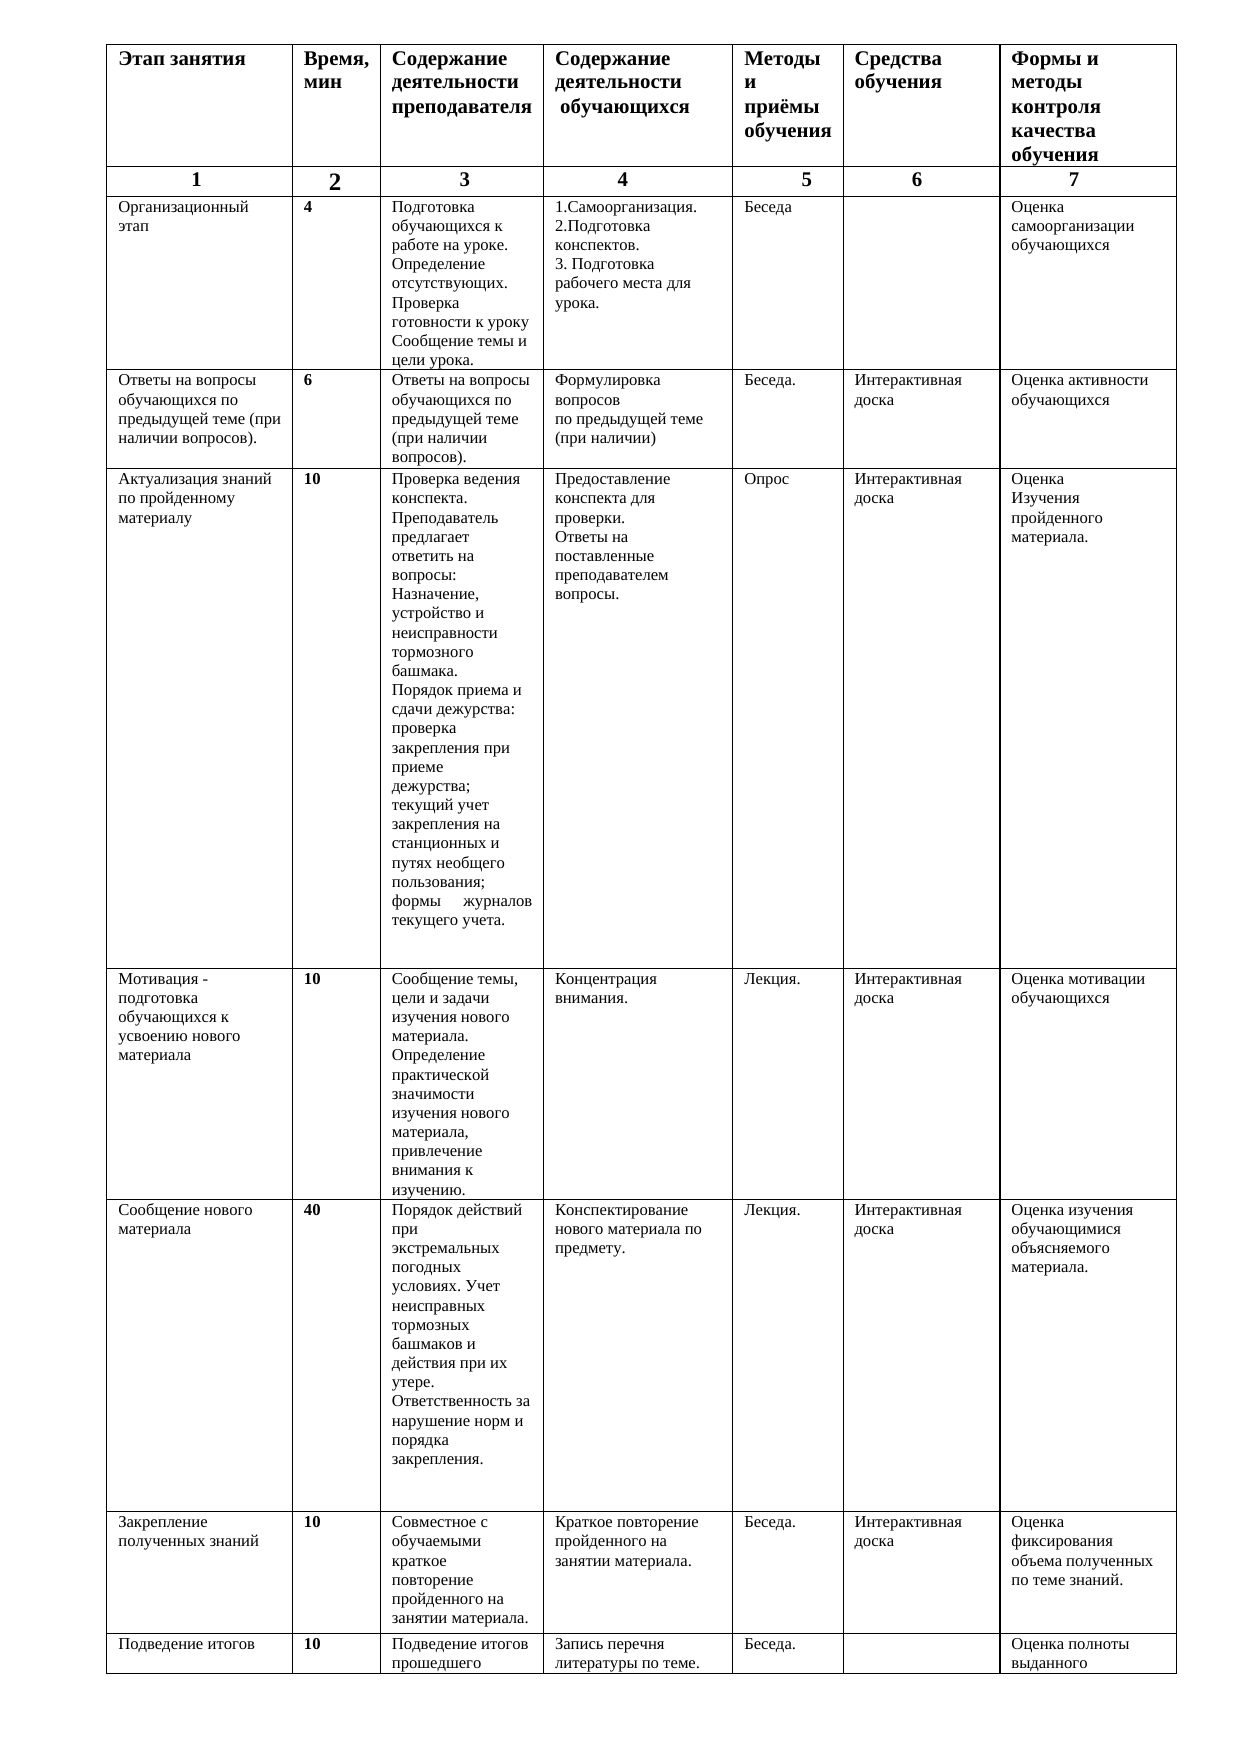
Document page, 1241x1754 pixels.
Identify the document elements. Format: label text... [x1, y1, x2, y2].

table_cell Мотивация - подготовка обучающихся к усвоению нового материала [107, 969, 292, 1198]
table_cell 6 [844, 167, 999, 196]
table_header Этап занятия [107, 45, 292, 166]
table_cell 10 [293, 1512, 380, 1633]
table_cell Закрепление полученных знаний [107, 1512, 292, 1633]
table_cell Сообщение темы, цели и задачи изучения нового материала. Определение практической значимости изучения нового материала, привлечение внимания к изучению. [381, 969, 543, 1198]
table_cell Проверка ведения конспекта. Преподаватель предлагает ответить на вопросы: Назначение, устройство и неисправности тормозного башмака. Порядок приема и сдачи дежурства: проверка закрепления при приеме дежурства; текущий учет закрепления на станционных и путях необщего пользования; формы журналов текущего учета. [381, 469, 543, 967]
table_cell 4 [293, 197, 380, 369]
table_cell 3 [381, 167, 543, 196]
table_cell Подготовка обучающихся к работе на уроке. Определение отсутствующих. Проверка готовности к уроку Сообщение темы и цели урока. [381, 197, 543, 369]
table_cell Лекция. [733, 969, 843, 1198]
table_cell Интерактивная доска [844, 1200, 999, 1511]
table_cell 1.Самоорганизация. 2.Подготовка конспектов. 3. Подготовка рабочего места для урока. [544, 197, 732, 369]
table_header Методы и приёмы обучения [733, 45, 843, 166]
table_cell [544, 1634, 732, 1672]
table_cell 4 [544, 167, 732, 196]
table_cell 40 [293, 1200, 380, 1511]
table_cell Оценка изучения обучающимися объясняемого материала. [1001, 1200, 1176, 1511]
table_cell Опрос [733, 469, 843, 967]
table_cell [844, 1634, 999, 1672]
table_cell 10 [293, 1634, 380, 1672]
table_cell Порядок действий при экстремальных погодных условиях. Учет неисправных тормозных башмаков и действия при их утере. Ответственность за нарушение норм и порядка закрепления. [381, 1200, 543, 1511]
table_cell Формулировка вопросов по предыдущей теме (при наличии) [544, 370, 732, 468]
table_cell 10 [293, 969, 380, 1198]
table_cell Беседа. [733, 1634, 843, 1672]
table_cell Интерактивная доска [844, 1512, 999, 1633]
table_cell Оценка активности обучающихся [1001, 370, 1176, 468]
table_header Время, мин [293, 45, 380, 166]
table_cell Интерактивная доска [844, 969, 999, 1198]
table_cell Совместное с обучаемыми краткое повторение пройденного на занятии материала. [381, 1512, 543, 1633]
table_cell 1 [107, 167, 292, 196]
table_cell Ответы на вопросы обучающихся по предыдущей теме (при наличии вопросов). [381, 370, 543, 468]
table_cell Беседа. [733, 1512, 843, 1633]
table_cell Оценка фиксирования объема полученных по теме знаний. [1001, 1512, 1176, 1633]
table_cell 10 [293, 469, 380, 967]
table_cell Интерактивная доска [844, 370, 999, 468]
table_cell Лекция. [733, 1200, 843, 1511]
table_cell Сообщение нового материала [107, 1200, 292, 1511]
table_cell Интерактивная доска [844, 469, 999, 967]
table_cell Подведение итогов [107, 1634, 292, 1672]
table_cell Актуализация знаний по пройденному материалу [107, 469, 292, 967]
table_header Формы и методы контроля качества обучения [1001, 45, 1176, 166]
table_cell Конспектирование нового материала по предмету. [544, 1200, 732, 1511]
table_cell Ответы на вопросы обучающихся по предыдущей теме (при наличии вопросов). [107, 370, 292, 468]
table_cell Краткое повторение пройденного на занятии материала. [544, 1512, 732, 1633]
table_cell Оценка мотивации обучающихся [1001, 969, 1176, 1198]
table_header Средства обучения [844, 45, 999, 166]
table_header Содержание деятельности преподавателя [381, 45, 543, 166]
table_cell Концентрация внимания. [544, 969, 732, 1198]
table_cell 5 [733, 167, 843, 196]
table_cell 2 [293, 167, 380, 196]
table_cell Беседа [733, 197, 843, 369]
table_cell Предоставление конспекта для проверки. Ответы на поставленные преподавателем вопросы. [544, 469, 732, 967]
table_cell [1001, 1634, 1176, 1672]
table_cell 7 [1001, 167, 1176, 196]
table_cell 6 [293, 370, 380, 468]
table_cell Беседа. [733, 370, 843, 468]
table_cell Организационный этап [107, 197, 292, 369]
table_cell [381, 1634, 543, 1672]
table_cell [844, 197, 999, 369]
table_cell Оценка Изучения пройденного материала. [1001, 469, 1176, 967]
table_cell Оценка самоорганизации обучающихся [1001, 197, 1176, 369]
table_header Содержание деятельности обучающихся [544, 45, 732, 166]
